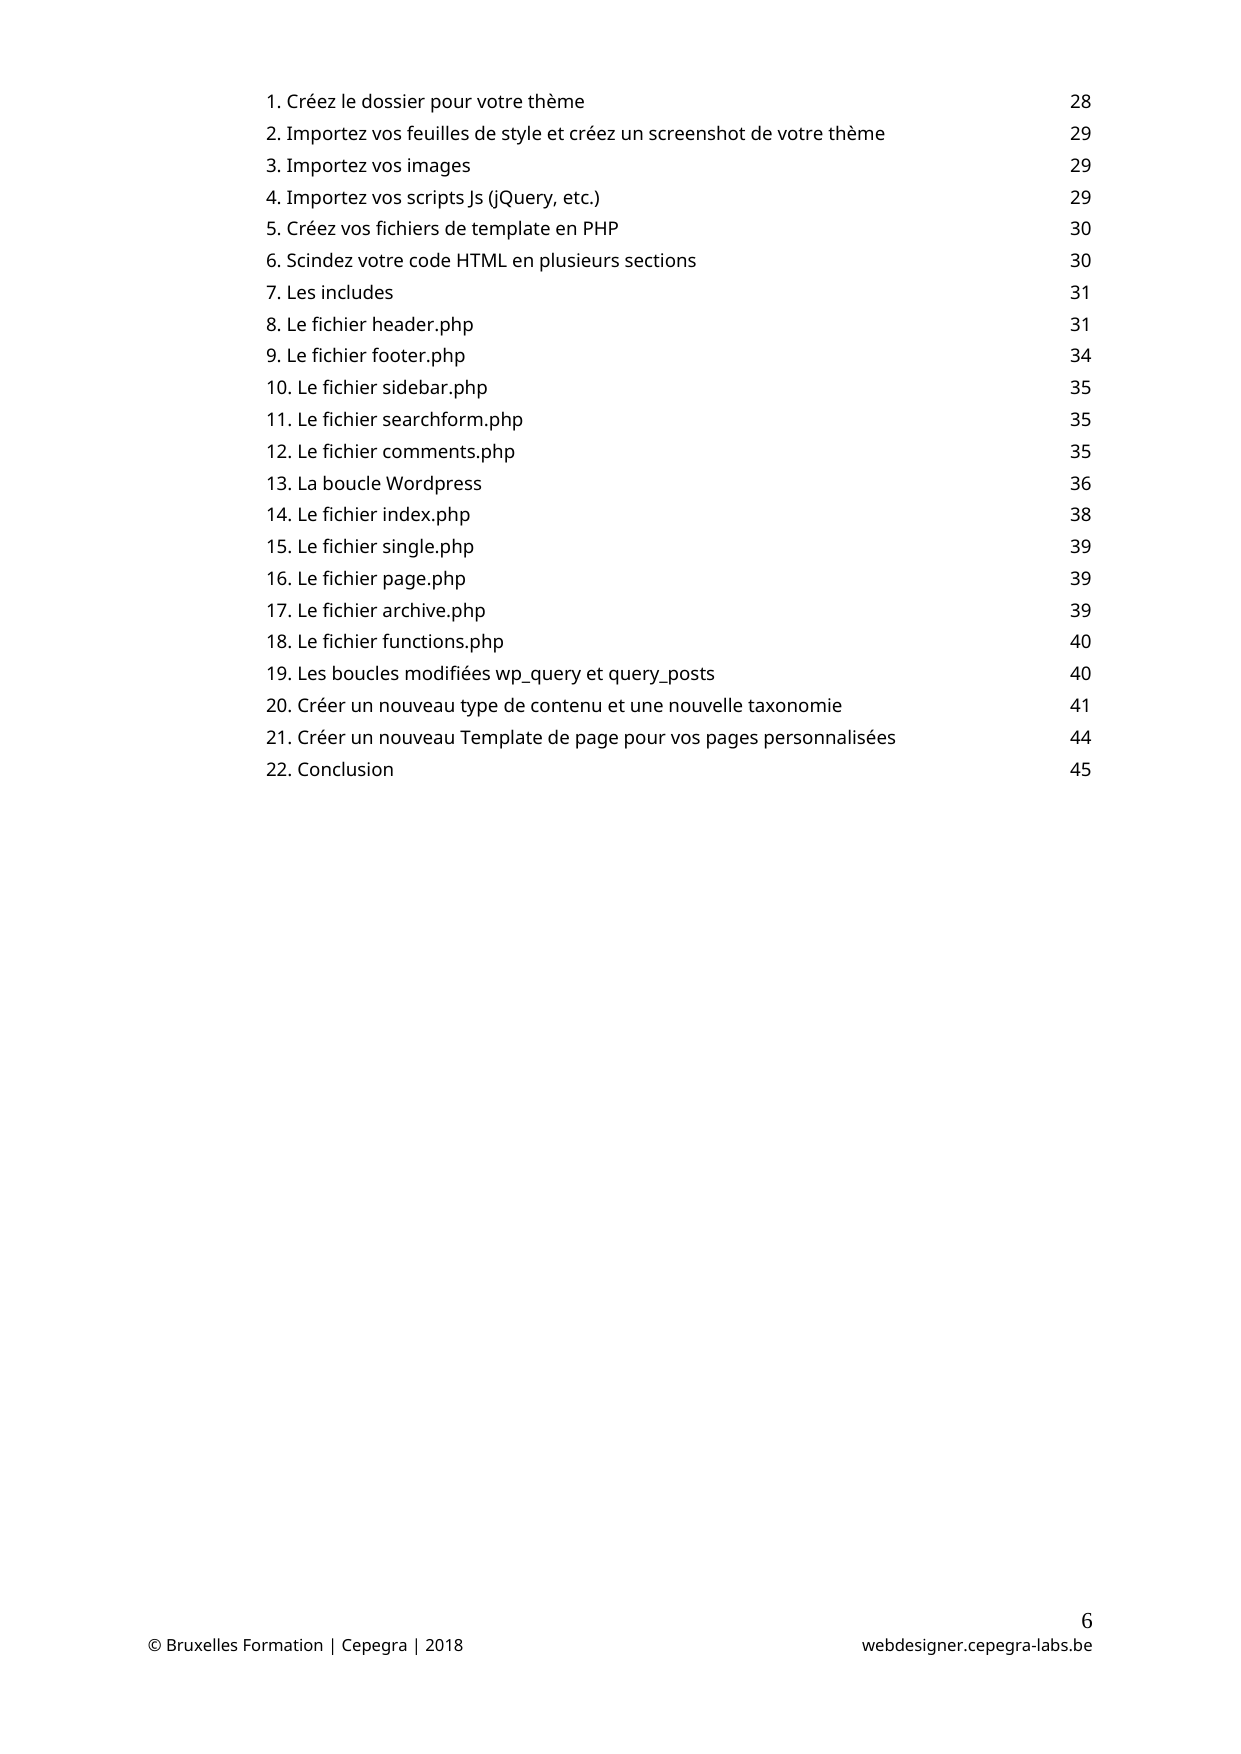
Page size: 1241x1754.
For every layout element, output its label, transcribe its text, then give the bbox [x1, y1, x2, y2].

text 4. Importez vos scripts Js (jQuery, etc.) 29 [266, 184, 1093, 209]
text 5. Créez vos fichiers de template en PHP 30 [266, 216, 1093, 241]
text 6. Scindez votre code HTML en plusieurs sections 30 [266, 247, 1093, 273]
text 9. Le fichier footer.php 34 [266, 343, 1093, 368]
text 1. Créez le dossier pour votre thème 28 [266, 89, 1093, 114]
text 17. Le fichier archive.php 39 [266, 597, 1093, 622]
text 16. Le fichier page.php 39 [266, 565, 1093, 591]
text 18. Le fichier functions.php 40 [266, 629, 1093, 654]
text 22. Conclusion 45 [266, 756, 1093, 781]
text 11. Le fichier searchform.php 35 [266, 406, 1093, 432]
text 8. Le fichier header.php 31 [266, 311, 1093, 337]
text 7. Les includes 31 [266, 279, 1093, 305]
text 20. Créer un nouveau type de contenu et une nouvelle taxonomie 41 [266, 692, 1093, 718]
text 14. Le fichier index.php 38 [266, 502, 1093, 527]
text 2. Importez vos feuilles de style et créez un screenshot de votre thème 29 [266, 120, 1093, 146]
text 19. Les boucles modifiées wp_query et query_posts 40 [266, 661, 1093, 686]
text 10. Le fichier sidebar.php 35 [266, 374, 1093, 400]
text 3. Importez vos images 29 [266, 152, 1093, 178]
text 13. La boucle Wordpress 36 [266, 470, 1093, 495]
text 15. Le fichier single.php 39 [266, 533, 1093, 559]
text 12. Le fichier comments.php 35 [266, 438, 1093, 464]
text 21. Créer un nouveau Template de page pour vos pages personnalisées 44 [266, 724, 1093, 749]
